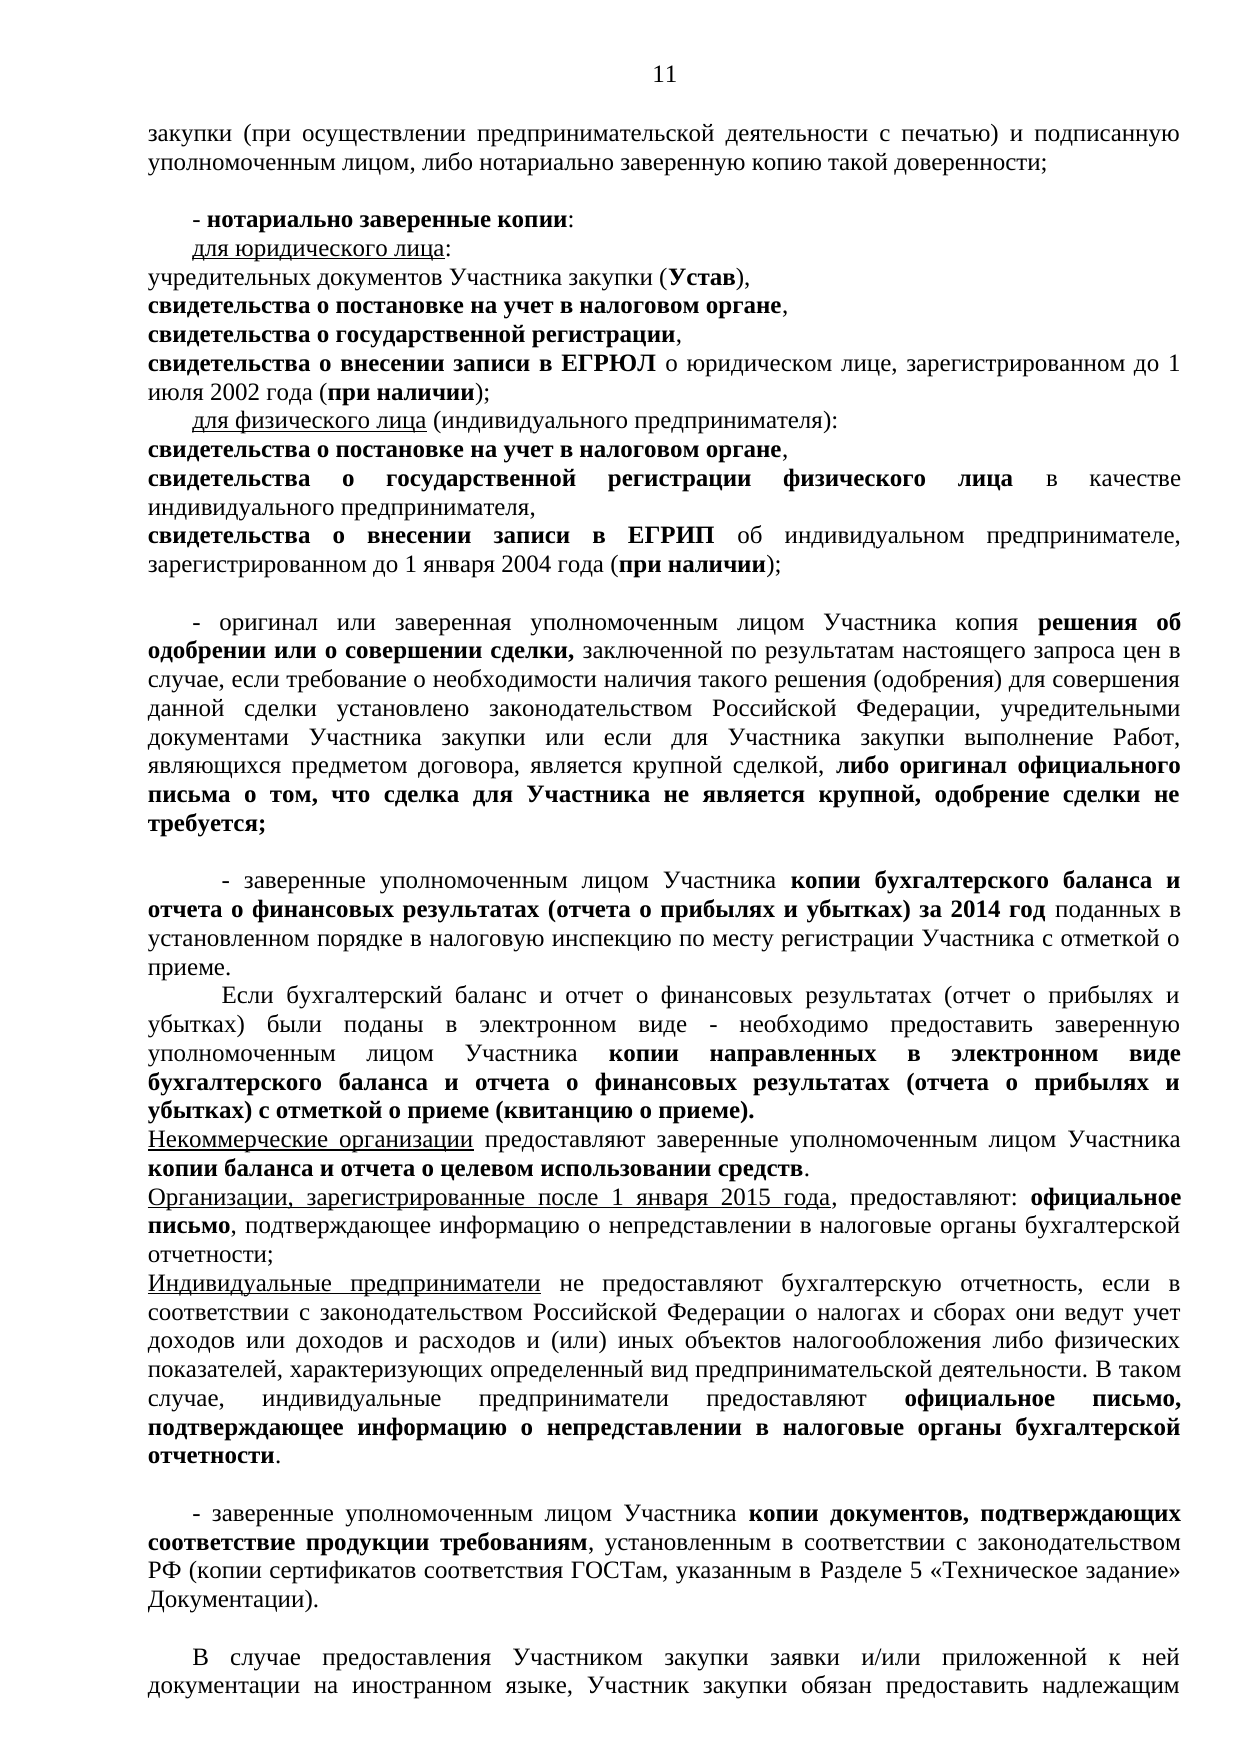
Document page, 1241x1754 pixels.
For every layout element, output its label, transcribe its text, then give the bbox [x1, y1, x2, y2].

text Индивидуальные предприниматели не предоставляют бухгалтерскую отчетность, если в соответствии с законодательством Российской Федерации о налогах и сборах они ведут учет доходов или доходов и расходов и (или) иных объектов налогообложения либо физических показателей, характеризующих определенный вид предпринимательской деятельности. В таком случае, индивидуальные предприниматели предоставляют официальное письмо, подтверждающее информацию о непредставлении в налоговые органы бухгалтерской отчетности. [148, 1268, 1181, 1469]
text - заверенные уполномоченным лицом Участника копии документов, подтверждающих соответствие продукции требованиям, установленным в соответствии с законодательством РФ (копии сертификатов соответствия ГОСТам, указанным в Разделе 5 «Техническое задание» Документации). [148, 1498, 1181, 1613]
text Организации, зарегистрированные после 1 января 2015 года, предоставляют: официальное письмо, подтверждающее информацию о непредставлении в налоговые органы бухгалтерской отчетности; [148, 1182, 1181, 1268]
text свидетельства о государственной регистрации физического лица в качестве индивидуального предпринимателя, [148, 463, 1181, 521]
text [148, 1642, 1181, 1699]
text свидетельства о постановке на учет в налоговом органе, [148, 434, 1181, 463]
text - заверенные уполномоченным лицом Участника копии бухгалтерского баланса и отчета о финансовых результатах (отчета о прибылях и убытках) за 2014 год поданных в установленном порядке в налоговую инспекцию по месту регистрации Участника с отметкой о приеме. [148, 866, 1181, 981]
text - нотариально заверенные копии: [148, 204, 1181, 233]
text для физического лица (индивидуального предпринимателя): [148, 406, 1181, 434]
text свидетельства о постановке на учет в налоговом органе, [148, 291, 1181, 319]
text Некоммерческие организации предоставляют заверенные уполномоченным лицом Участника копии баланса и отчета о целевом использовании средств. [148, 1124, 1181, 1182]
text для юридического лица: [148, 233, 1181, 262]
text свидетельства о государственной регистрации, [148, 319, 1181, 348]
text Если бухгалтерский баланс и отчет о финансовых результатах (отчет о прибылях и убытках) были поданы в электронном виде - необходимо предоставить заверенную уполномоченным лицом Участника копии направленных в электронном виде бухгалтерского баланса и отчета о финансовых результатах (отчета о прибылях и убытках) с отметкой о приеме (квитанцию о приеме). [148, 981, 1181, 1124]
text свидетельства о внесении записи в ЕГРИП об индивидуальном предпринимателе, зарегистрированном до 1 января 2004 года (при наличии); [148, 521, 1181, 578]
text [148, 118, 1181, 176]
text - оригинал или заверенная уполномоченным лицом Участника копия решения об одобрении или о совершении сделки, заключенной по результатам настоящего запроса цен в случае, если требование о необходимости наличия такого решения (одобрения) для совершения данной сделки установлено законодательством Российской Федерации, учредительными документами Участника закупки или если для Участника закупки выполнение Работ, являющихся предметом договора, является крупной сделкой, либо оригинал официального письма о том, что сделка для Участника не является крупной, одобрение сделки не требуется; [148, 607, 1181, 837]
text свидетельства о внесении записи в ЕГРЮЛ о юридическом лице, зарегистрированном до 1 июля 2002 года (при наличии); [148, 348, 1181, 406]
text учредительных документов Участника закупки (Устав), [148, 262, 1181, 291]
